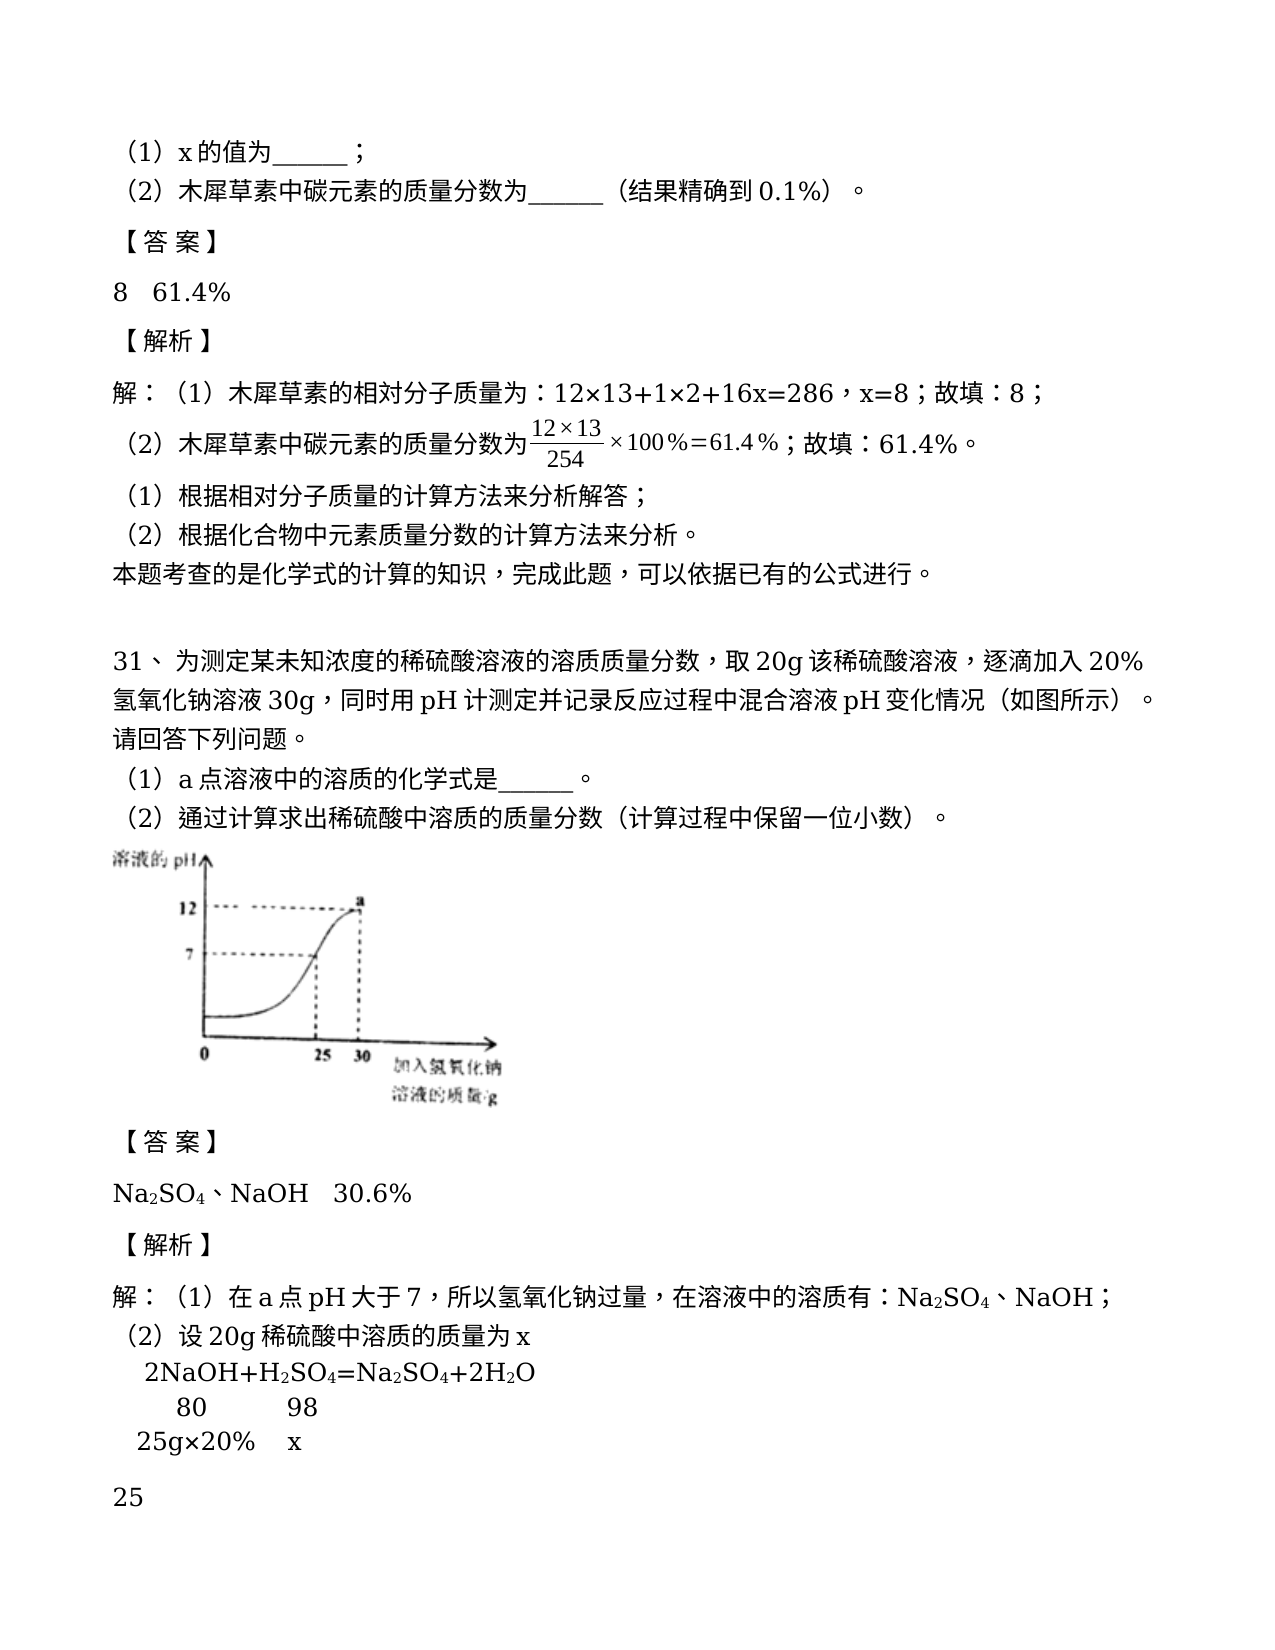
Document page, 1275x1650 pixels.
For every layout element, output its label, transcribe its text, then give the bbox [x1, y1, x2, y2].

text 解：（1）木犀草素的相対分子质量为：12×13+1×2+16x=286，x=8；故填：8； （2）木犀草素中碳元素的质量分数为；故填：61.4%。 （1）根据相对分子质量的计算方法来分析解答； （2）根据化合物中元素质量分数的计算方法来分析。 本题考查的是化学式的计算的知识，完成此题，可以依据已有的公式进行。 [112, 375, 1163, 591]
text 【 解析 】 [112, 1228, 1163, 1262]
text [112, 134, 1163, 207]
text 【 解析 】 [112, 324, 1163, 358]
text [112, 1279, 1163, 1456]
text 【 答 案 】 [112, 225, 1163, 259]
text Na2SO4、NaOH 30.6% [112, 1176, 1163, 1210]
picture [112, 838, 503, 1108]
text 8 61.4% [112, 277, 1163, 307]
text 【 答 案 】 [112, 1124, 1163, 1158]
text 31、 为测定某未知浓度的稀硫酸溶液的溶质质量分数，取20g该稀硫酸溶液，逐滴加入20%氢氧化钠溶液30g，同时用pH计测定并记录反应过程中混合溶液pH变化情况（如图所示）。请回答下列问题。 （1）a点溶液中的溶质的化学式是______。 （2）通过计算求出稀硫酸中溶质的质量分数（计算过程中保留一位小数）。 [112, 609, 1163, 1107]
